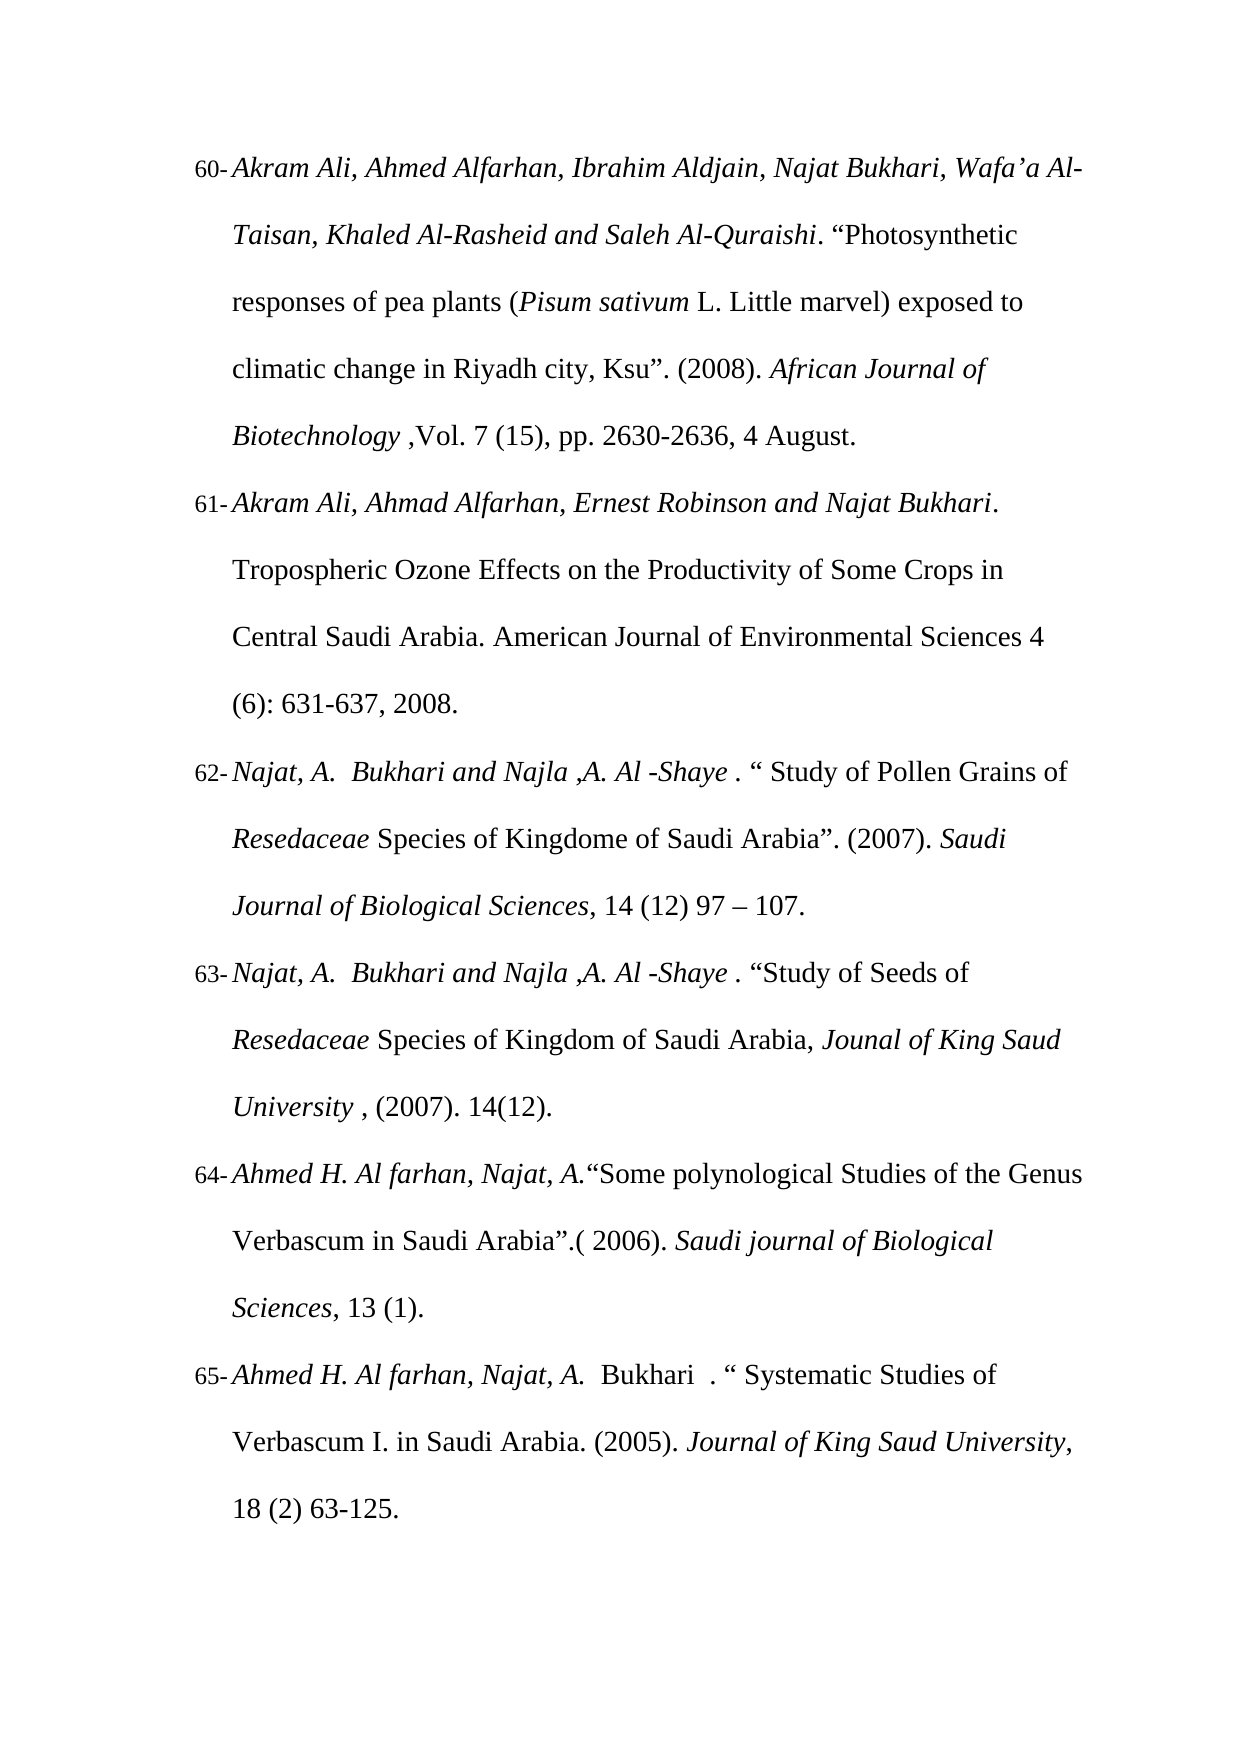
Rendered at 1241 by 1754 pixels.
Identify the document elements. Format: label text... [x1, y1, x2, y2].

list Ahmed H. Al farhan, Najat, A.“Some polynological Studies of the Genus Verbascum in Saudi Arabia”.( 2006). Saudi journal of Biological Sciences, 13 (1). [194, 1156, 1090, 1324]
list Najat, A. Bukhari and Najla ,A. Al -Shaye . “Study of Seeds of Resedaceae Species of Kingdom of Saudi Arabia, Jounal of King Saud University , (2007). 14(12). [194, 955, 1090, 1123]
list Najat, A. Bukhari and Najla ,A. Al -Shaye . “ Study of Pollen Grains of Resedaceae Species of Kingdome of Saudi Arabia”. (2007). Saudi Journal of Biological Sciences, 14 (12) 97 – 107. [194, 754, 1090, 921]
list Ahmed H. Al farhan, Najat, A. Bukhari . “ Systematic Studies of Verbascum I. in Saudi Arabia. (2005). Journal of King Saud University, 18 (2) 63-125. [194, 1357, 1090, 1525]
list Akram Ali, Ahmad Alfarhan, Ernest Robinson and Najat Bukhari. Tropospheric Ozone Effects on the Productivity of Some Crops in Central Saudi Arabia. American Journal of Environmental Sciences 4 (6): 631-637, 2008. [194, 485, 1090, 720]
list Akram Ali, Ahmed Alfarhan, Ibrahim Aldjain, Najat Bukhari, Wafa’a Al-Taisan, Khaled Al-Rasheid and Saleh Al-Quraishi. “Photosynthetic responses of pea plants (Pisum sativum L. Little marvel) exposed to climatic change in Riyadh city, Ksu”. (2008). African Journal of Biotechnology ,Vol. 7 (15), pp. 2630-2636, 4 August. [194, 150, 1090, 452]
